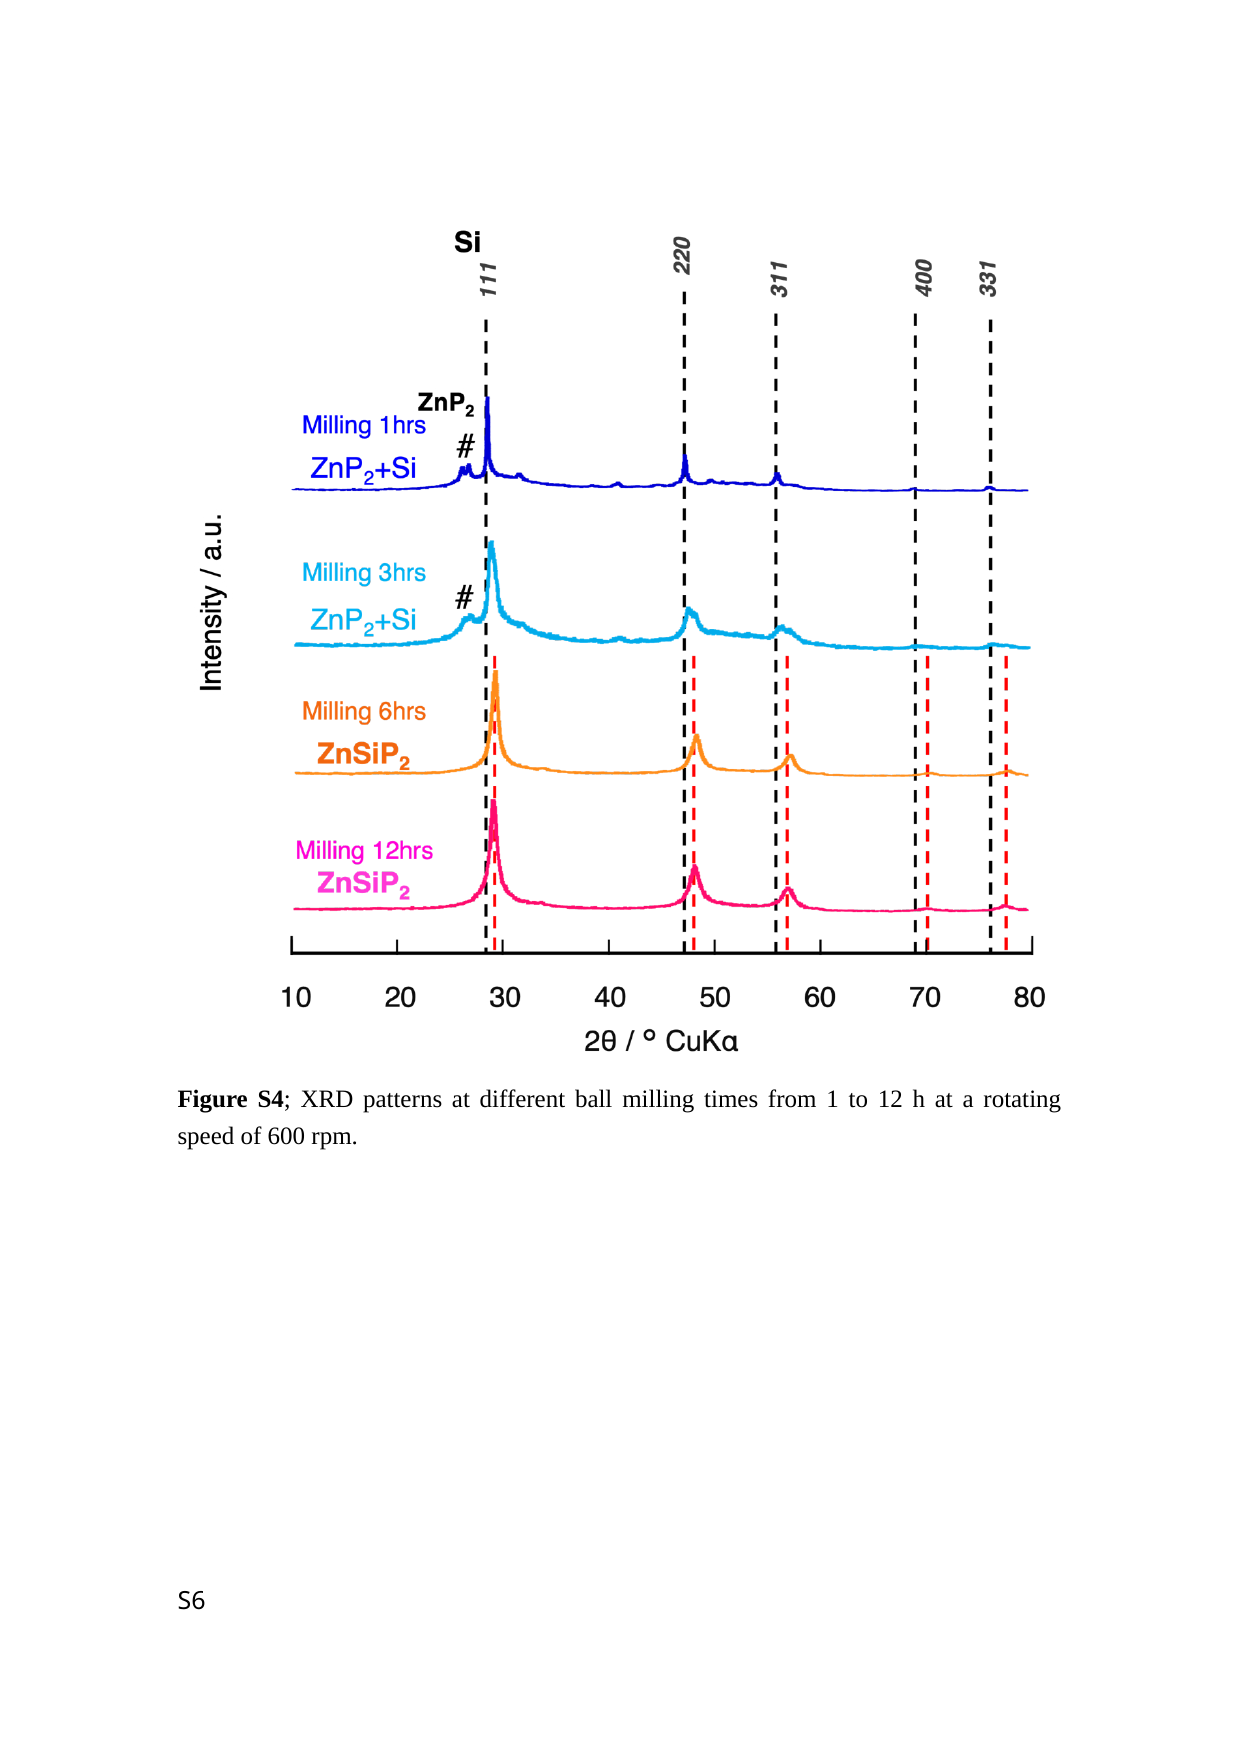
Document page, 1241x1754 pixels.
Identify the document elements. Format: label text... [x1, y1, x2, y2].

text Figure S4; XRD patterns at different ball milling times from 1 to 12 h at a rotating speed of 600 rpm. [177, 1080, 1063, 1154]
picture [177, 216, 1063, 1080]
